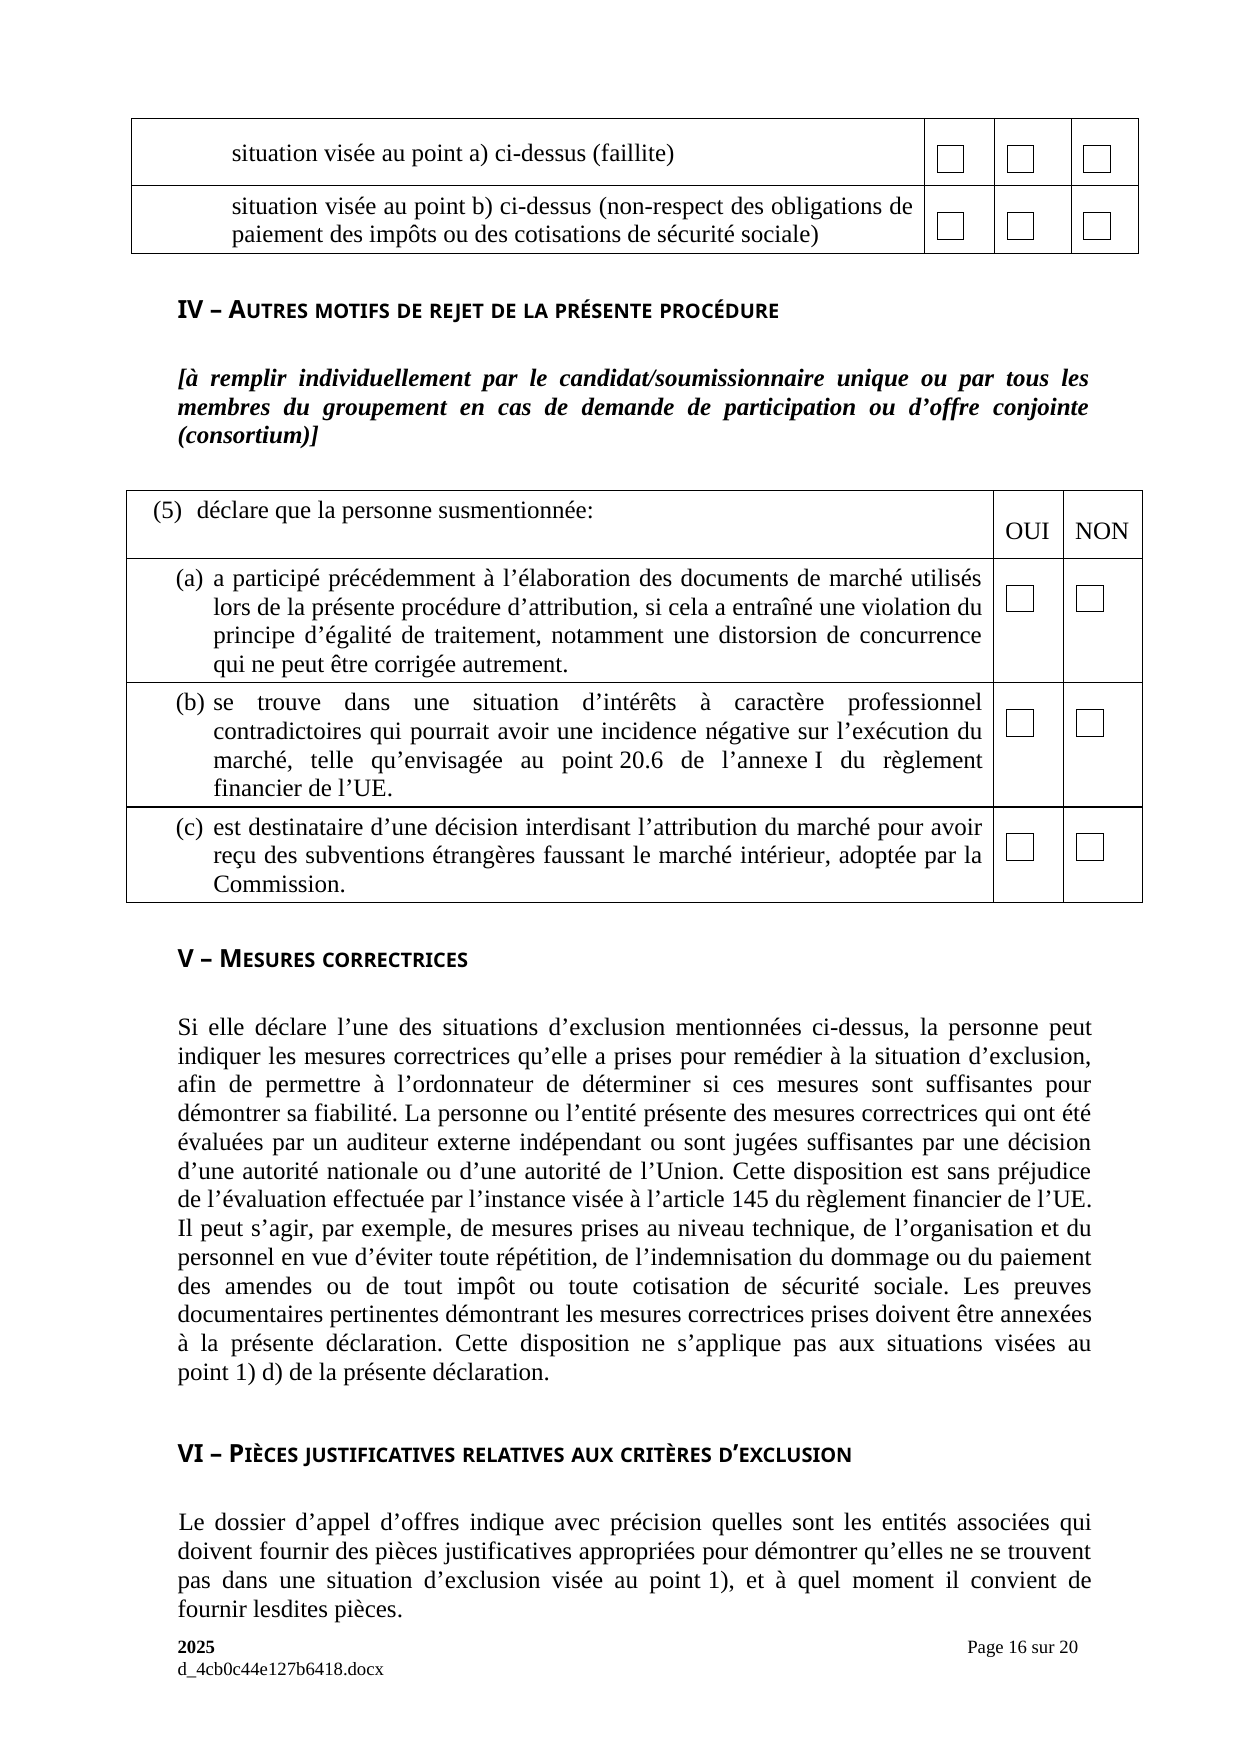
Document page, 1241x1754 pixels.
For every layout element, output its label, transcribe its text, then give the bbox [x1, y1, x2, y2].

table_header NON [1064, 491, 1142, 558]
table_cell [994, 683, 1063, 806]
table_cell [995, 186, 1071, 253]
table_cell [925, 119, 994, 185]
table_cell est destinataire d’une décision interdisant l’attribution du marché pour avoir reçu des subventions étrangères faussant le marché intérieur, adoptée par la Commission. [127, 808, 993, 902]
table_cell [1064, 808, 1142, 902]
text VI – Pièces justificatives relatives aux critères d’exclusion [177, 1436, 1092, 1470]
table_cell situation visée au point b) ci-dessus (non-respect des obligations de paiement des impôts ou des cotisations de sécurité sociale) [132, 186, 924, 253]
table_cell [994, 559, 1063, 682]
table_header déclare que la personne susmentionnée: [127, 491, 993, 558]
table_cell [1072, 186, 1138, 253]
text V – Mesures correctrices [177, 941, 1092, 974]
table_cell a participé précédemment à l’élaboration des documents de marché utilisés lors de la présente procédure d’attribution, si cela a entraîné une violation du principe d’égalité de traitement, notamment une distorsion de concurrence qui ne peut être corrigée autrement. [127, 559, 993, 682]
text Si elle déclare l’une des situations d’exclusion mentionnées ci-dessus, la personne peut indiquer les mesures correctrices qu’elle a prises pour remédier à la situation d’exclusion, afin de permettre à l’ordonnateur de déterminer si ces mesures sont suffisantes pour démontrer sa fiabilité. La personne ou l’entité présente des mesures correctrices qui ont été évaluées par un auditeur externe indépendant ou sont jugées suffisantes par une décision d’une autorité nationale ou d’une autorité de l’Union. Cette disposition est sans préjudice de l’évaluation effectuée par l’instance visée à l’article 145 du règlement financier de l’UE. Il peut s’agir, par exemple, de mesures prises au niveau technique, de l’organisation et du personnel en vue d’éviter toute répétition, de l’indemnisation du dommage ou du paiement des amendes ou de tout impôt ou toute cotisation de sécurité sociale. Les preuves documentaires pertinentes démontrant les mesures correctrices prises doivent être annexées à la présente déclaration. Cette disposition ne s’applique pas aux situations visées au point 1) d) de la présente déclaration. [177, 1012, 1092, 1386]
text [à remplir individuellement par le candidat/soumissionnaire unique ou par tous les membres du groupement en cas de demande de participation ou d’offre conjointe (consortium)] [177, 363, 1092, 449]
table_cell [1072, 119, 1138, 185]
table_cell [995, 119, 1071, 185]
table_cell situation visée au point a) ci-dessus (faillite) [132, 119, 924, 185]
table_cell se trouve dans une situation d’intérêts à caractère professionnel contradictoires qui pourrait avoir une incidence négative sur l’exécution du marché, telle qu’envisagée au point 20.6 de l’annexe I du règlement financier de l’UE. [127, 683, 993, 806]
table_cell [994, 808, 1063, 902]
table_cell [1064, 559, 1142, 682]
table_cell [1064, 683, 1142, 806]
text Le dossier d’appel d’offres indique avec précision quelles sont les entités associées qui doivent fournir des pièces justificatives appropriées pour démontrer qu’elles ne se trouvent pas dans une situation d’exclusion visée au point 1), et à quel moment il convient de fournir lesdites pièces. [177, 1507, 1092, 1622]
table_cell [925, 186, 994, 253]
table_header OUI [994, 491, 1063, 558]
text IV – Autres motifs de rejet de la présente procédure [177, 291, 1092, 325]
